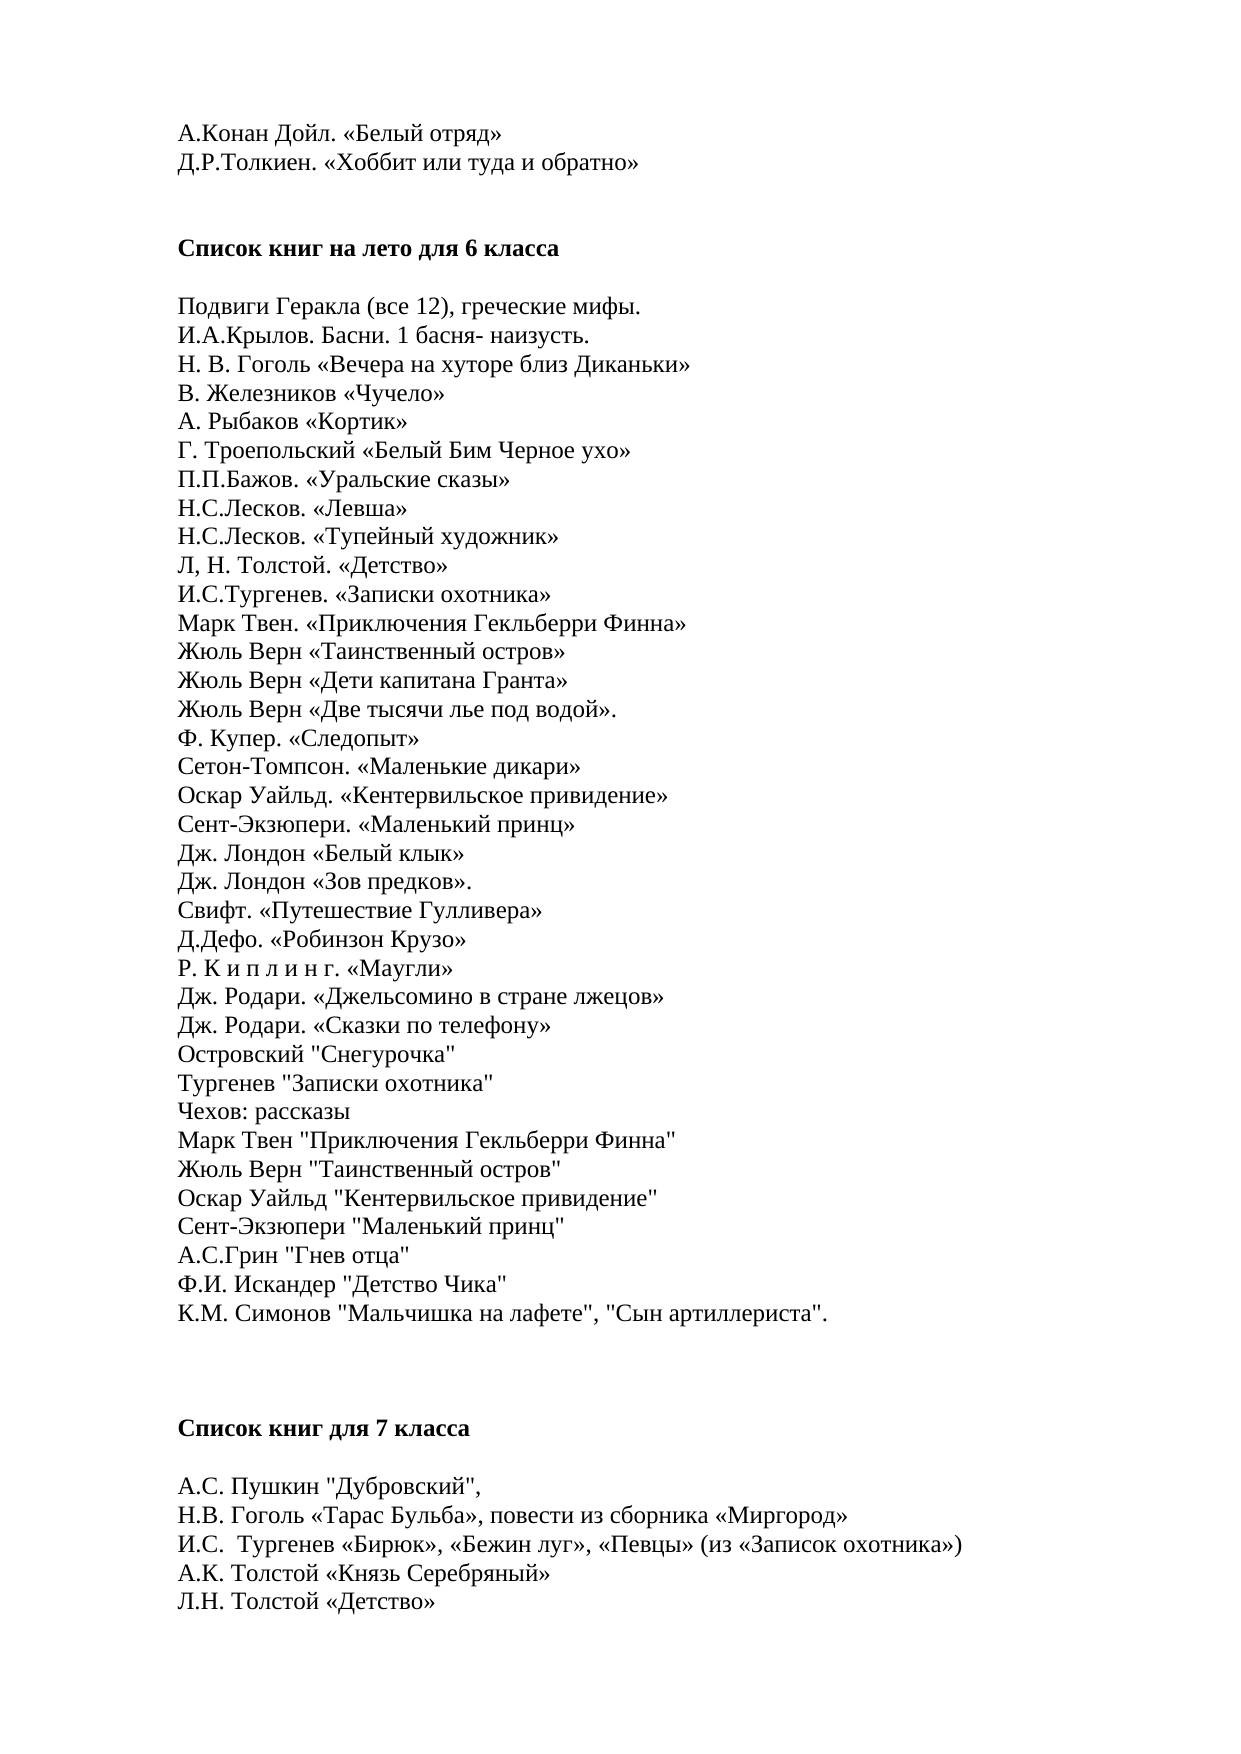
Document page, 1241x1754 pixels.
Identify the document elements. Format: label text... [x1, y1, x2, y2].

text Подвиги Геракла (все 12), греческие мифы. И.А.Крылов. Басни. 1 басня- наизусть. Н. В. Гоголь «Вечера на хуторе близ Диканьки» В. Железников «Чучело» А. Рыбаков «Кортик» Г. Троепольский «Белый Бим Черное ухо» П.П.Бажов. «Уральские сказы» Н.С.Лесков. «Левша» Н.С.Лесков. «Тупейный художник» Л, Н. Толстой. «Детство» И.С.Тургенев. «Записки охотника» Марк Твен. «Приключения Гекльберри Финна» Жюль Верн «Таинственный остров» Жюль Верн «Дети капитана Гранта» Жюль Верн «Две тысячи лье под водой». Ф. Купер. «Следопыт» Сетон-Томпсон. «Маленькие дикари» Оскар Уайльд. «Кентервильское привидение» Сент-Экзюпери. «Маленький принц» Дж. Лондон «Белый клык» Дж. Лондон «Зов предков». Свифт. «Путешествие Гулливера» Д.Дефо. «Робинзон Крузо» Р. К и п л и н г. «Маугли» Дж. Родари. «Джельсомино в стране лжецов» Дж. Родари. «Сказки по телефону» Островский "Снегурочка" Тургенев "Записки охотника" Чехов: рассказы Марк Твен "Приключения Гекльберри Финна" Жюль Верн "Таинственный остров" Оскар Уайльд "Кентервильское привидение" Сент-Экзюпери "Маленький принц" А.С.Грин "Гнев отца" Ф.И. Искандер "Детство Чика" К.М. Симонов "Мальчишка на лафете", "Сын артиллериста". [177, 291, 1152, 1326]
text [177, 118, 1152, 204]
text Список книг на лето для 6 класса [177, 233, 1152, 262]
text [177, 1471, 1152, 1615]
text Список книг для 7 класса [177, 1413, 1152, 1442]
